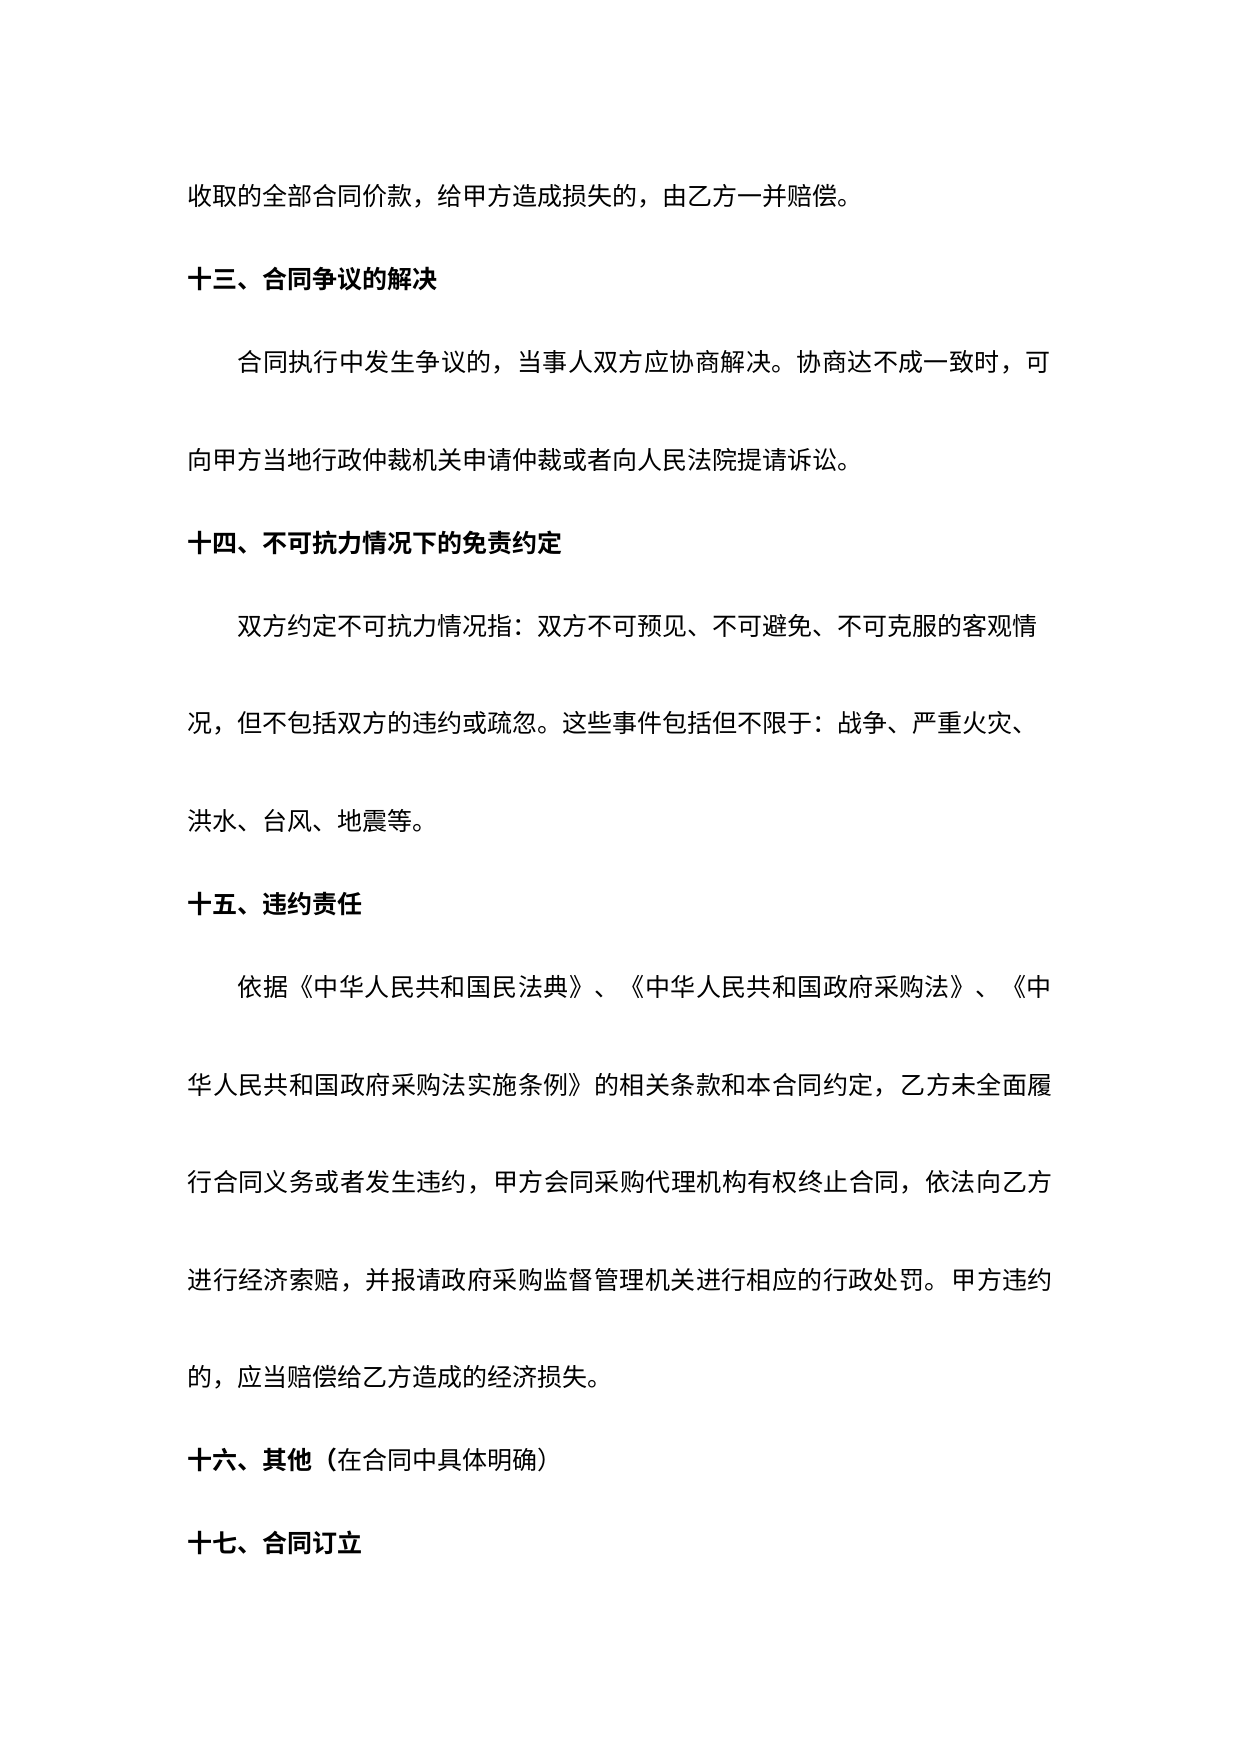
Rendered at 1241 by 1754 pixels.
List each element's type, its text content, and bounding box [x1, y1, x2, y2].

list 十五、违约责任 [187, 870, 1053, 935]
text 双方约定不可抗力情况指：双方不可预见、不可避免、不可克服的客观情况，但不包括双方的违约或疏忽。这些事件包括但不限于：战争、严重火灾、洪水、台风、地震等。 [187, 592, 1053, 852]
text 十三、合同争议的解决 [187, 245, 1053, 310]
text 十七、合同订立 [187, 1509, 1053, 1574]
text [187, 162, 1053, 227]
text 依据《中华人民共和国民法典》、《中华人民共和国政府采购法》、《中华人民共和国政府采购法实施条例》的相关条款和本合同约定，乙方未全面履行合同义务或者发生违约，甲方会同采购代理机构有权终止合同，依法向乙方进行经济索赔，并报请政府采购监督管理机关进行相应的行政处罚。甲方违约的，应当赔偿给乙方造成的经济损失。 [187, 953, 1053, 1408]
text 十六、其他（在合同中具体明确） [187, 1426, 1053, 1491]
text 合同执行中发生争议的，当事人双方应协商解决。协商达不成一致时，可向甲方当地行政仲裁机关申请仲裁或者向人民法院提请诉讼。 [187, 328, 1053, 491]
list 十四、不可抗力情况下的免责约定 [187, 509, 1053, 574]
